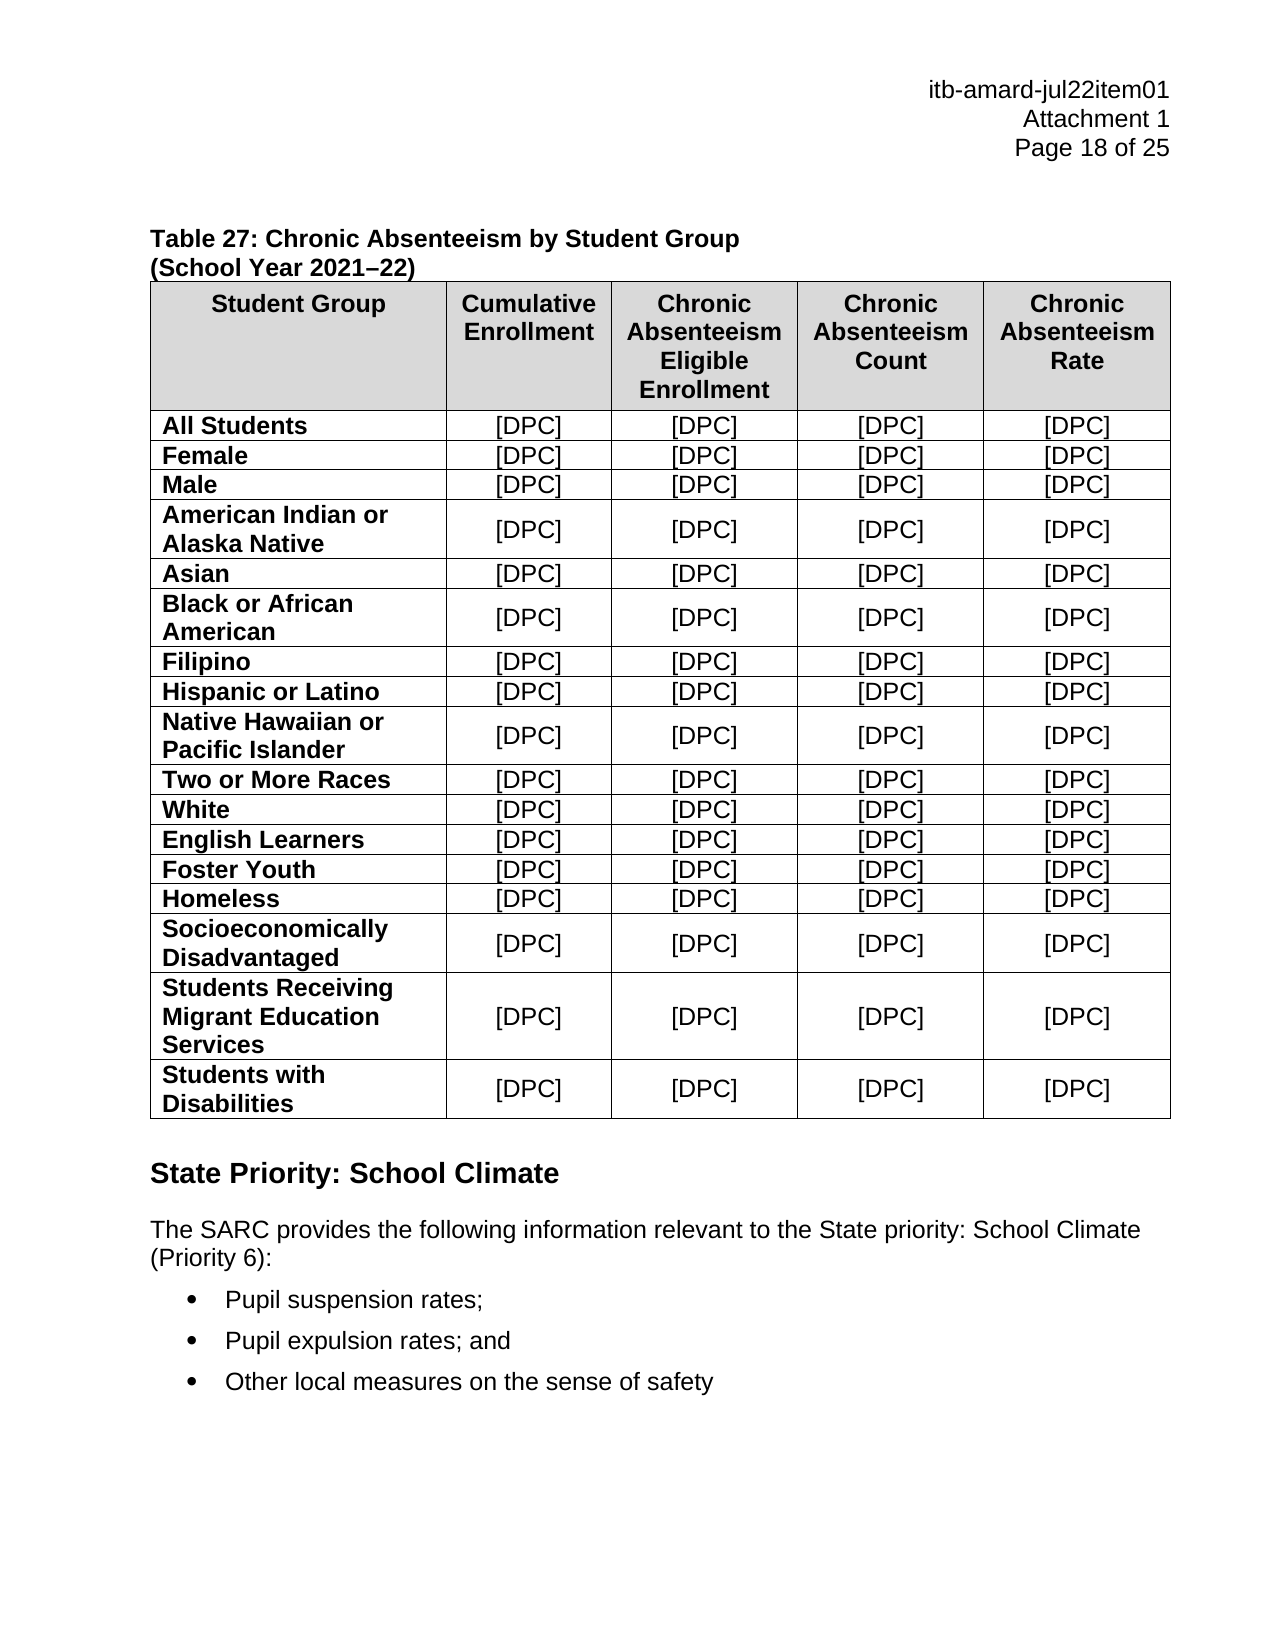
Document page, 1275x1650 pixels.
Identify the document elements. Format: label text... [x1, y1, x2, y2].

table_cell [DPC] [798, 441, 983, 469]
table_cell [DPC] [798, 855, 983, 883]
table_cell [DPC] [612, 973, 797, 1059]
subtitle State Priority: School Climate [150, 1156, 1170, 1189]
table_cell Homeless [151, 884, 446, 913]
table_cell [DPC] [798, 589, 983, 646]
table_cell [DPC] [447, 707, 611, 764]
table_cell [DPC] [798, 884, 983, 913]
table_header Cumulative Enrollment [447, 282, 611, 410]
table_cell American Indian or Alaska Native [151, 500, 446, 558]
table_cell Students with Disabilities [151, 1060, 446, 1117]
table_cell [DPC] [447, 589, 611, 646]
table_cell [DPC] [447, 647, 611, 676]
table_cell [DPC] [612, 677, 797, 706]
table_cell [DPC] [798, 973, 983, 1059]
table_header Chronic Absenteeism Eligible Enrollment [612, 282, 797, 410]
table_cell [DPC] [798, 707, 983, 764]
list Other local measures on the sense of safety [187, 1367, 1170, 1396]
subtitle Table 27: Chronic Absenteeism by Student Group [150, 224, 1170, 252]
table_cell [DPC] [984, 795, 1170, 824]
table_cell [DPC] [798, 411, 983, 439]
table_cell [DPC] [984, 647, 1170, 676]
table_cell White [151, 795, 446, 824]
table_cell [DPC] [798, 825, 983, 853]
table_cell [DPC] [612, 1060, 797, 1117]
table_cell [DPC] [612, 411, 797, 439]
table_cell [DPC] [984, 411, 1170, 439]
table_cell [DPC] [447, 500, 611, 558]
table_cell [DPC] [447, 825, 611, 853]
table_header Student Group [151, 282, 446, 410]
table_cell [DPC] [798, 795, 983, 824]
table_cell [DPC] [447, 855, 611, 883]
table_cell [DPC] [798, 765, 983, 794]
table_cell [DPC] [612, 795, 797, 824]
table_cell All Students [151, 411, 446, 439]
table_cell [DPC] [984, 914, 1170, 972]
table_cell [DPC] [447, 795, 611, 824]
table_cell [DPC] [612, 647, 797, 676]
table_cell Foster Youth [151, 855, 446, 883]
table_cell Hispanic or Latino [151, 677, 446, 706]
list Pupil suspension rates; [187, 1284, 1170, 1313]
table_cell [DPC] [984, 825, 1170, 853]
table_cell [DPC] [984, 559, 1170, 587]
table_cell Asian [151, 559, 446, 587]
table_cell [DPC] [612, 441, 797, 469]
table_cell [DPC] [612, 589, 797, 646]
table_cell [DPC] [984, 973, 1170, 1059]
table_cell [DPC] [447, 677, 611, 706]
text The SARC provides the following information relevant to the State priority: School Climate (Priority 6): [150, 1214, 1170, 1272]
table_cell [DPC] [984, 855, 1170, 883]
table_cell [DPC] [447, 441, 611, 469]
table_cell [DPC] [447, 559, 611, 587]
table_cell [DPC] [447, 914, 611, 972]
table_cell [DPC] [612, 470, 797, 499]
table_cell [DPC] [798, 677, 983, 706]
table_cell [DPC] [984, 677, 1170, 706]
table_cell [DPC] [798, 500, 983, 558]
table_cell [DPC] [447, 765, 611, 794]
table_cell Native Hawaiian or Pacific Islander [151, 707, 446, 764]
table_cell Male [151, 470, 446, 499]
table_cell [DPC] [798, 914, 983, 972]
table_cell [DPC] [798, 470, 983, 499]
list Pupil expulsion rates; and [187, 1326, 1170, 1355]
table_cell [DPC] [984, 765, 1170, 794]
table_cell [DPC] [612, 765, 797, 794]
table_cell [DPC] [612, 559, 797, 587]
table_cell Filipino [151, 647, 446, 676]
table_cell [DPC] [798, 647, 983, 676]
table_cell [DPC] [447, 973, 611, 1059]
table_cell [DPC] [984, 441, 1170, 469]
table_cell [DPC] [447, 1060, 611, 1117]
table_cell [DPC] [984, 884, 1170, 913]
table_cell [DPC] [447, 411, 611, 439]
table_cell Students Receiving Migrant Education Services [151, 973, 446, 1059]
table_cell Two or More Races [151, 765, 446, 794]
table_cell English Learners [151, 825, 446, 853]
table_cell Black or African American [151, 589, 446, 646]
table_cell [DPC] [612, 884, 797, 913]
table_cell [DPC] [984, 470, 1170, 499]
table_cell [DPC] [984, 1060, 1170, 1117]
table_cell [DPC] [612, 914, 797, 972]
table_cell [DPC] [447, 470, 611, 499]
table_cell Socioeconomically Disadvantaged [151, 914, 446, 972]
table_cell [DPC] [612, 500, 797, 558]
table_cell [DPC] [612, 825, 797, 853]
table_cell [DPC] [984, 500, 1170, 558]
table_cell [DPC] [612, 707, 797, 764]
table_header Chronic Absenteeism Rate [984, 282, 1170, 410]
table_cell [DPC] [984, 707, 1170, 764]
table_cell [DPC] [798, 559, 983, 587]
table_cell [DPC] [447, 884, 611, 913]
table_cell Female [151, 441, 446, 469]
table_cell [DPC] [612, 855, 797, 883]
table_header Chronic Absenteeism Count [798, 282, 983, 410]
text (School Year 2021–22) [150, 252, 1170, 281]
table_cell [DPC] [984, 589, 1170, 646]
table_cell [DPC] [798, 1060, 983, 1117]
